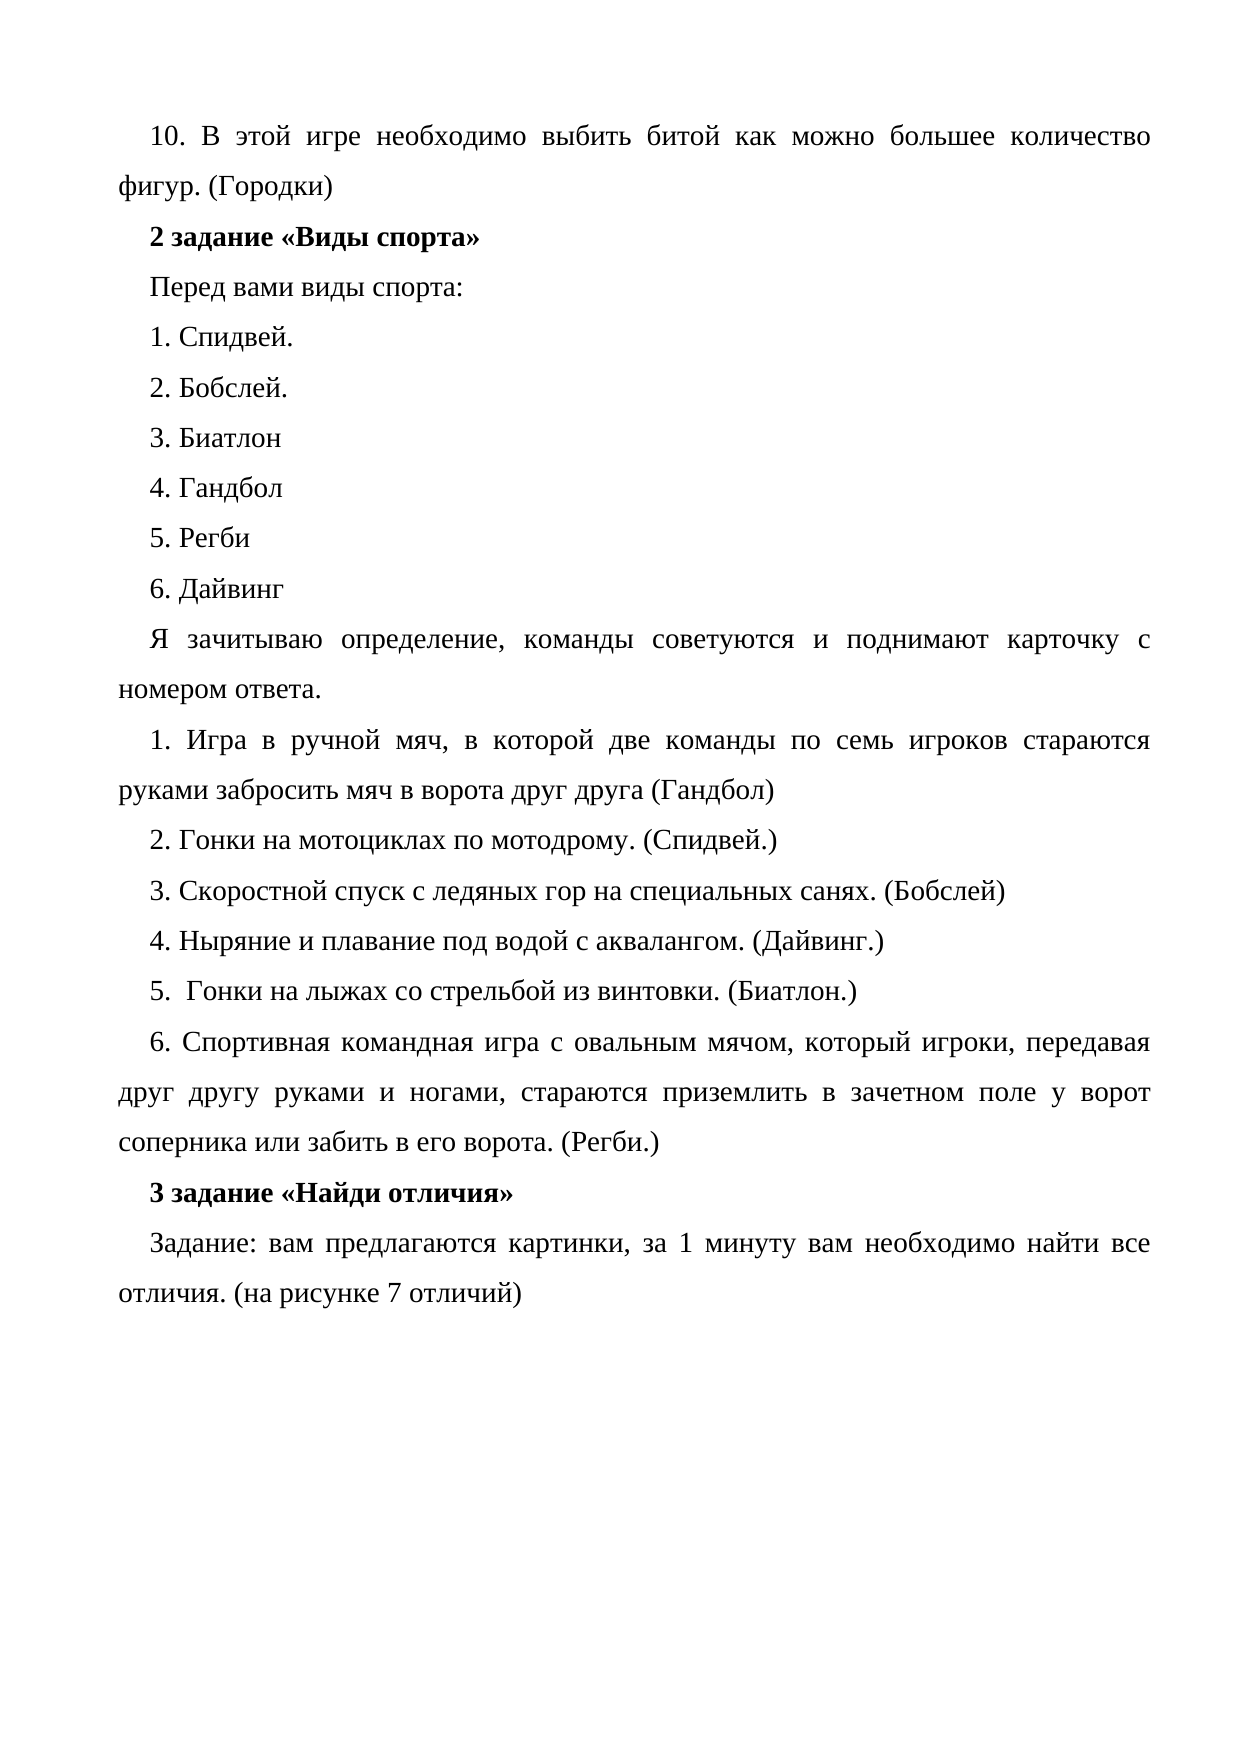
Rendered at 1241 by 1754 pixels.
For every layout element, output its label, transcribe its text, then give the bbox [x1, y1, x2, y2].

text 4. Ныряние и плавание под водой с аквалангом. (Дайвинг.) [118, 923, 1152, 957]
text 2 задание «Виды спорта» [118, 219, 1152, 252]
text Я зачитываю определение, команды советуются и поднимают карточку с номером ответа. [118, 621, 1152, 705]
text 10. В этой игре необходимо выбить битой как можно большее количество фигур. (Городки) [118, 118, 1152, 202]
text 6. Спортивная командная игра с овальным мячом, который игроки, передавая друг другу руками и ногами, стараются приземлить в зачетном поле у ворот соперника или забить в его ворота. (Регби.) [118, 1024, 1152, 1158]
text 4. Гандбол [118, 470, 1152, 504]
text 6. Дайвинг [118, 571, 1152, 604]
text 3. Скоростной спуск с ледяных гор на специальных санях. (Бобслей) [118, 873, 1152, 906]
text 1. Игра в ручной мяч, в которой две команды по семь игроков стараются руками забросить мяч в ворота друг друга (Гандбол) [118, 722, 1152, 806]
text 1. Спидвей. [118, 319, 1152, 353]
text 2. Бобслей. [118, 370, 1152, 403]
text 5. Регби [118, 521, 1152, 554]
text Задание: вам предлагаются картинки, за 1 минуту вам необходимо найти все отличия. (на рисунке 7 отличий) [118, 1225, 1152, 1309]
text 5. Гонки на лыжах со стрельбой из винтовки. (Биатлон.) [118, 973, 1152, 1007]
text 3 задание «Найди отличия» [118, 1175, 1152, 1208]
text 2. Гонки на мотоциклах по мотодрому. (Спидвей.) [118, 822, 1152, 856]
text Перед вами виды спорта: [118, 269, 1152, 303]
text 3. Биатлон [118, 420, 1152, 453]
